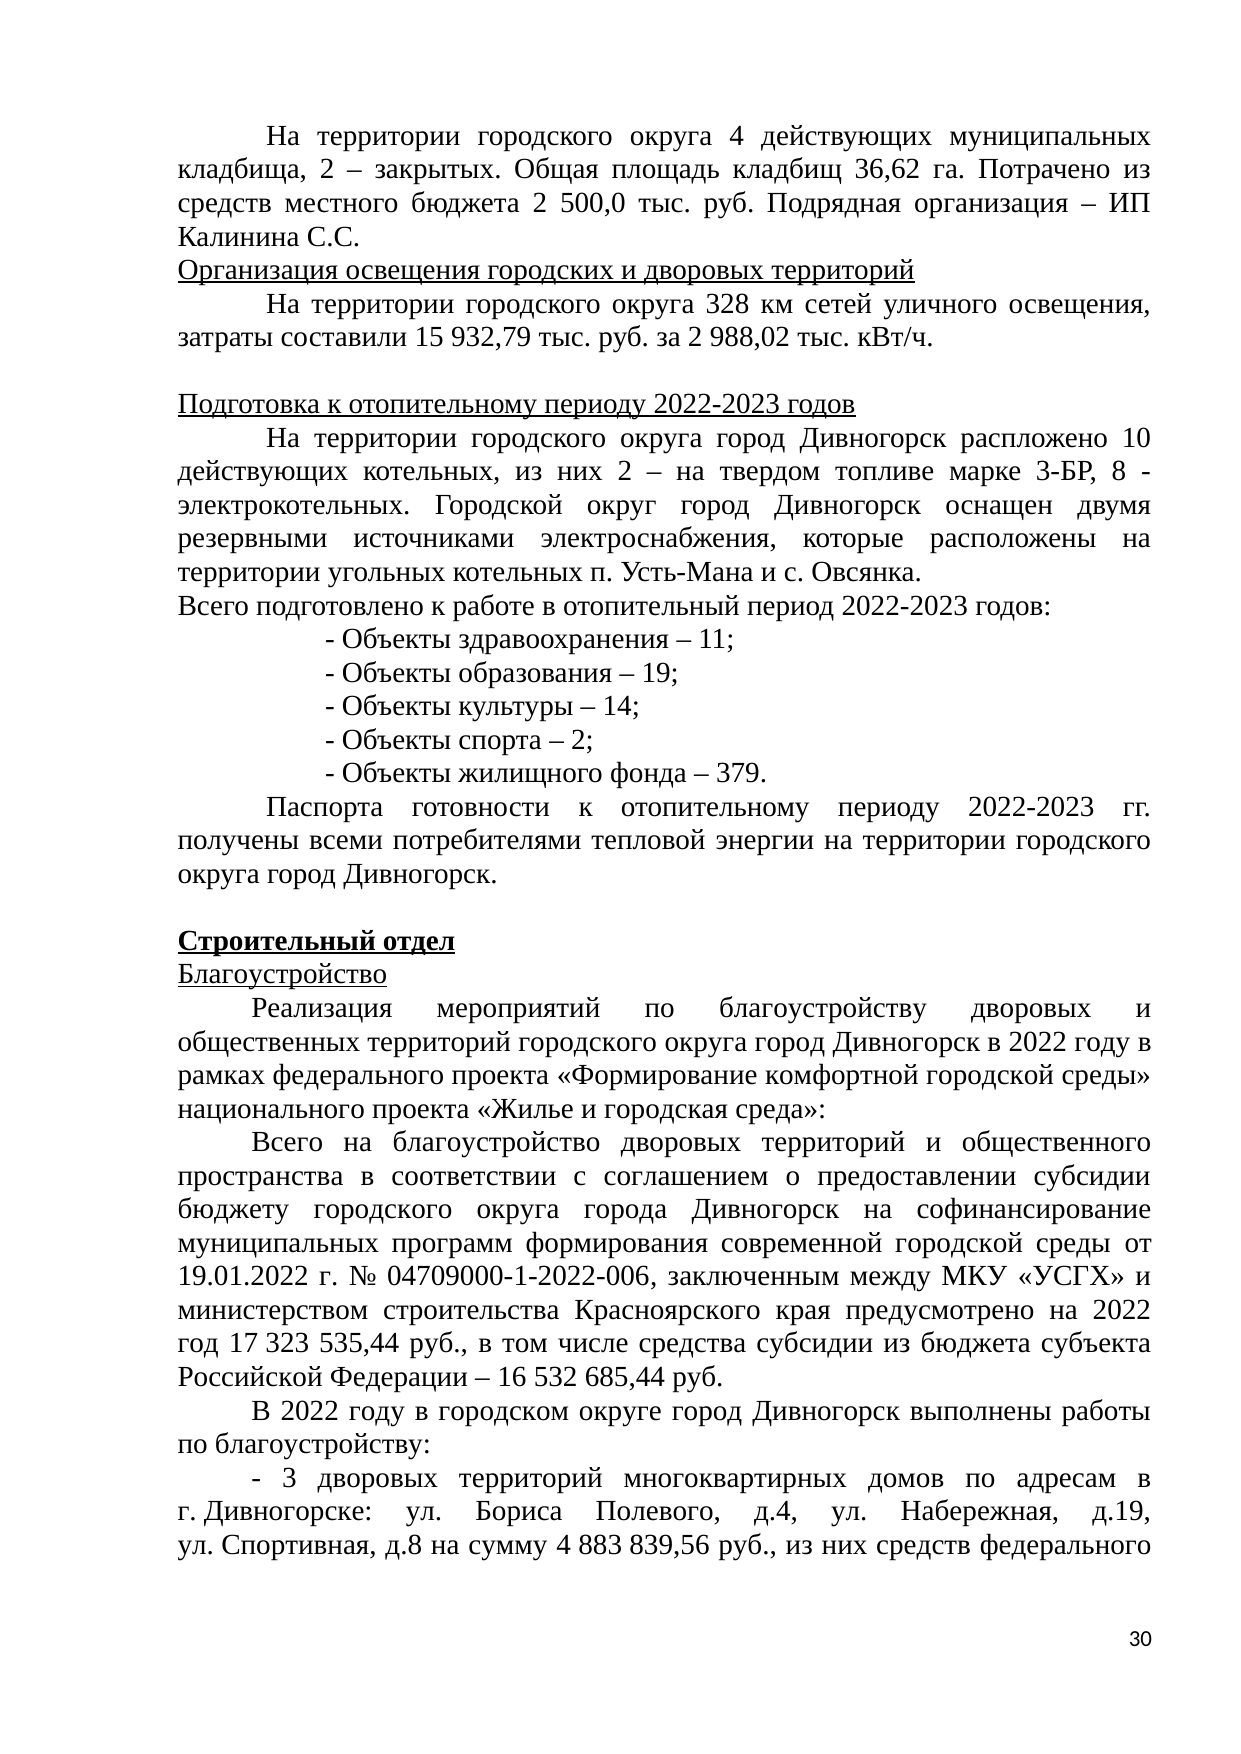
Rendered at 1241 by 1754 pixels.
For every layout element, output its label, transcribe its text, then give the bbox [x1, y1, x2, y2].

text - Объекты жилищного фонда – 379. [236, 755, 1152, 789]
text - Объекты образования – 19; [177, 655, 1152, 688]
text - Объекты спорта – 2; [177, 722, 1152, 755]
text Всего на благоустройство дворовых территорий и общественного пространства в соответствии с соглашением о предоставлении субсидии бюджету городского округа города Дивногорск на софинансирование муниципальных программ формирования современной городской среды от 19.01.2022 г. № 04709000-1-2022-006, заключенным между МКУ «УСГХ» и министерством строительства Красноярского края предусмотрено на 2022 год 17 323 535,44 руб., в том числе средства субсидии из бюджета субъекта Российской Федерации – 16 532 685,44 руб. [177, 1124, 1152, 1393]
text Реализация мероприятий по благоустройству дворовых и общественных территорий городского округа город Дивногорск в 2022 году в рамках федерального проекта «Формирование комфортной городской среды» национального проекта «Жилье и городская среда»: [177, 990, 1152, 1124]
text В 2022 году в городском округе город Дивногорск выполнены работы по благоустройству: [177, 1393, 1152, 1460]
text Организация освещения городских и дворовых территорий [177, 252, 1152, 286]
text Благоустройство [177, 957, 1152, 990]
text Всего подготовлено к работе в отопительный период 2022-2023 годов: [177, 588, 1152, 621]
text Подготовка к отопительному периоду 2022-2023 годов [177, 386, 1152, 420]
text На территории городского округа город Дивногорск распложено 10 действующих котельных, из них 2 – на твердом топливе марке 3-БР, 8 - электрокотельных. Городской округ город Дивногорск оснащен двумя резервными источниками электроснабжения, которые расположены на территории угольных котельных п. Усть-Мана и с. Овсянка. [177, 420, 1152, 588]
text Паспорта готовности к отопительному периоду 2022-2023 гг. получены всеми потребителями тепловой энергии на территории городского округа город Дивногорск. [177, 789, 1152, 889]
text На территории городского округа 328 км сетей уличного освещения, затраты составили 15 932,79 тыс. руб. за 2 988,02 тыс. кВт/ч. [177, 286, 1152, 353]
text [177, 1460, 1152, 1560]
text На территории городского округа 4 действующих муниципальных кладбища, 2 – закрытых. Общая площадь кладбищ 36,62 га. Потрачено из средств местного бюджета 2 500,0 тыс. руб. Подрядная организация – ИП Калинина С.С. [177, 118, 1152, 252]
text Строительный отдел [177, 923, 1152, 957]
text - Объекты культуры – 14; [177, 688, 1152, 722]
text - Объекты здравоохранения – 11; [177, 621, 1152, 655]
